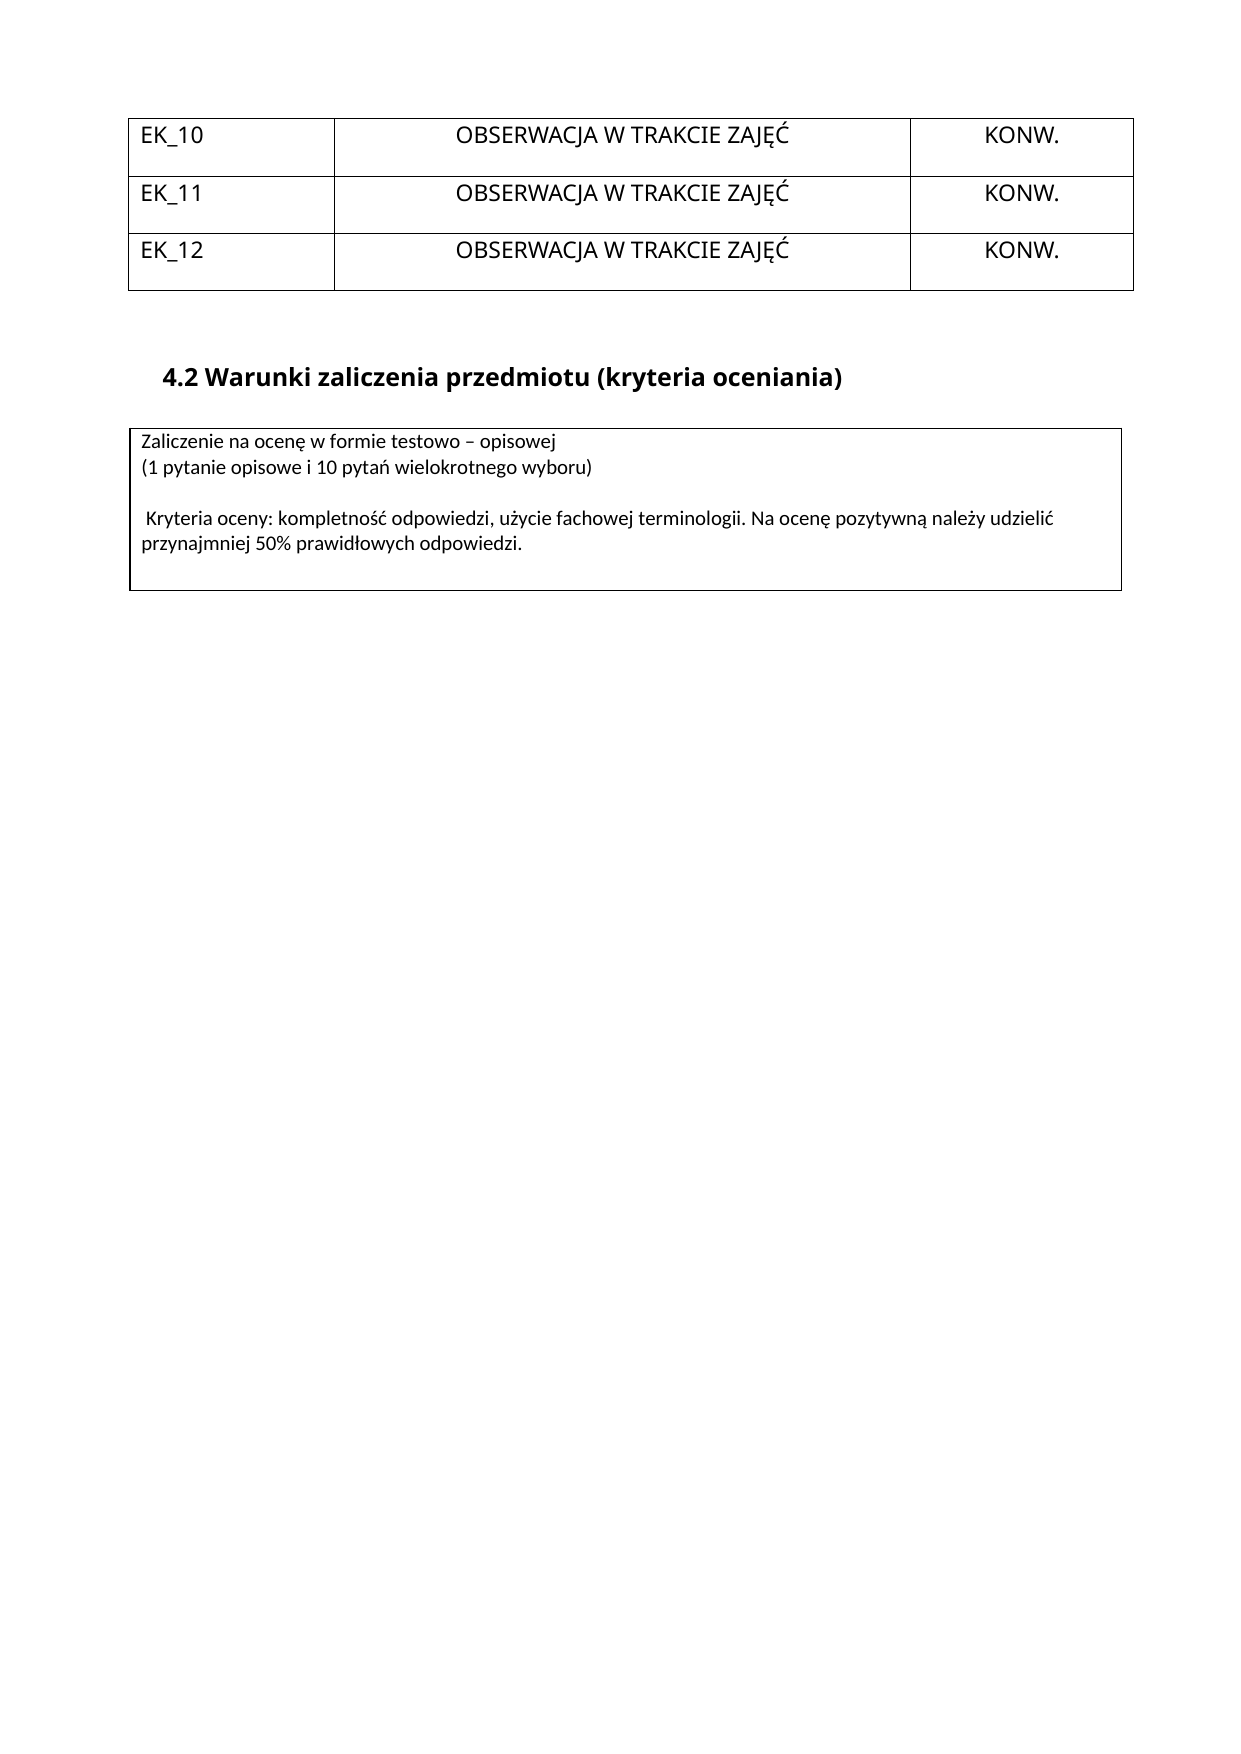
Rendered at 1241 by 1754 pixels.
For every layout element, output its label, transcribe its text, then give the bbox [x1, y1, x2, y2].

table_cell EK_10 [129, 119, 334, 176]
table_cell KONW. [911, 119, 1133, 176]
table_cell OBSERWACJA W TRAKCIE ZAJĘĆ [335, 177, 910, 233]
table_cell EK_11 [129, 177, 334, 233]
table_cell KONW. [911, 177, 1133, 233]
text 4.2 Warunki zaliczenia przedmiotu (kryteria oceniania) [162, 359, 1122, 393]
table_cell EK_12 [129, 234, 334, 290]
table_header Zaliczenie na ocenę w formie testowo – opisowej (1 pytanie opisowe i 10 pytań wielokrotnego wyboru) Kryteria oceny: kompletność odpowiedzi, użycie fachowej terminologii. Na ocenę pozytywną należy udzielić przynajmniej 50% prawidłowych odpowiedzi. [131, 429, 1121, 590]
table_cell KONW. [911, 234, 1133, 290]
table_cell OBSERWACJA W TRAKCIE ZAJĘĆ [335, 234, 910, 290]
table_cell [335, 119, 910, 176]
